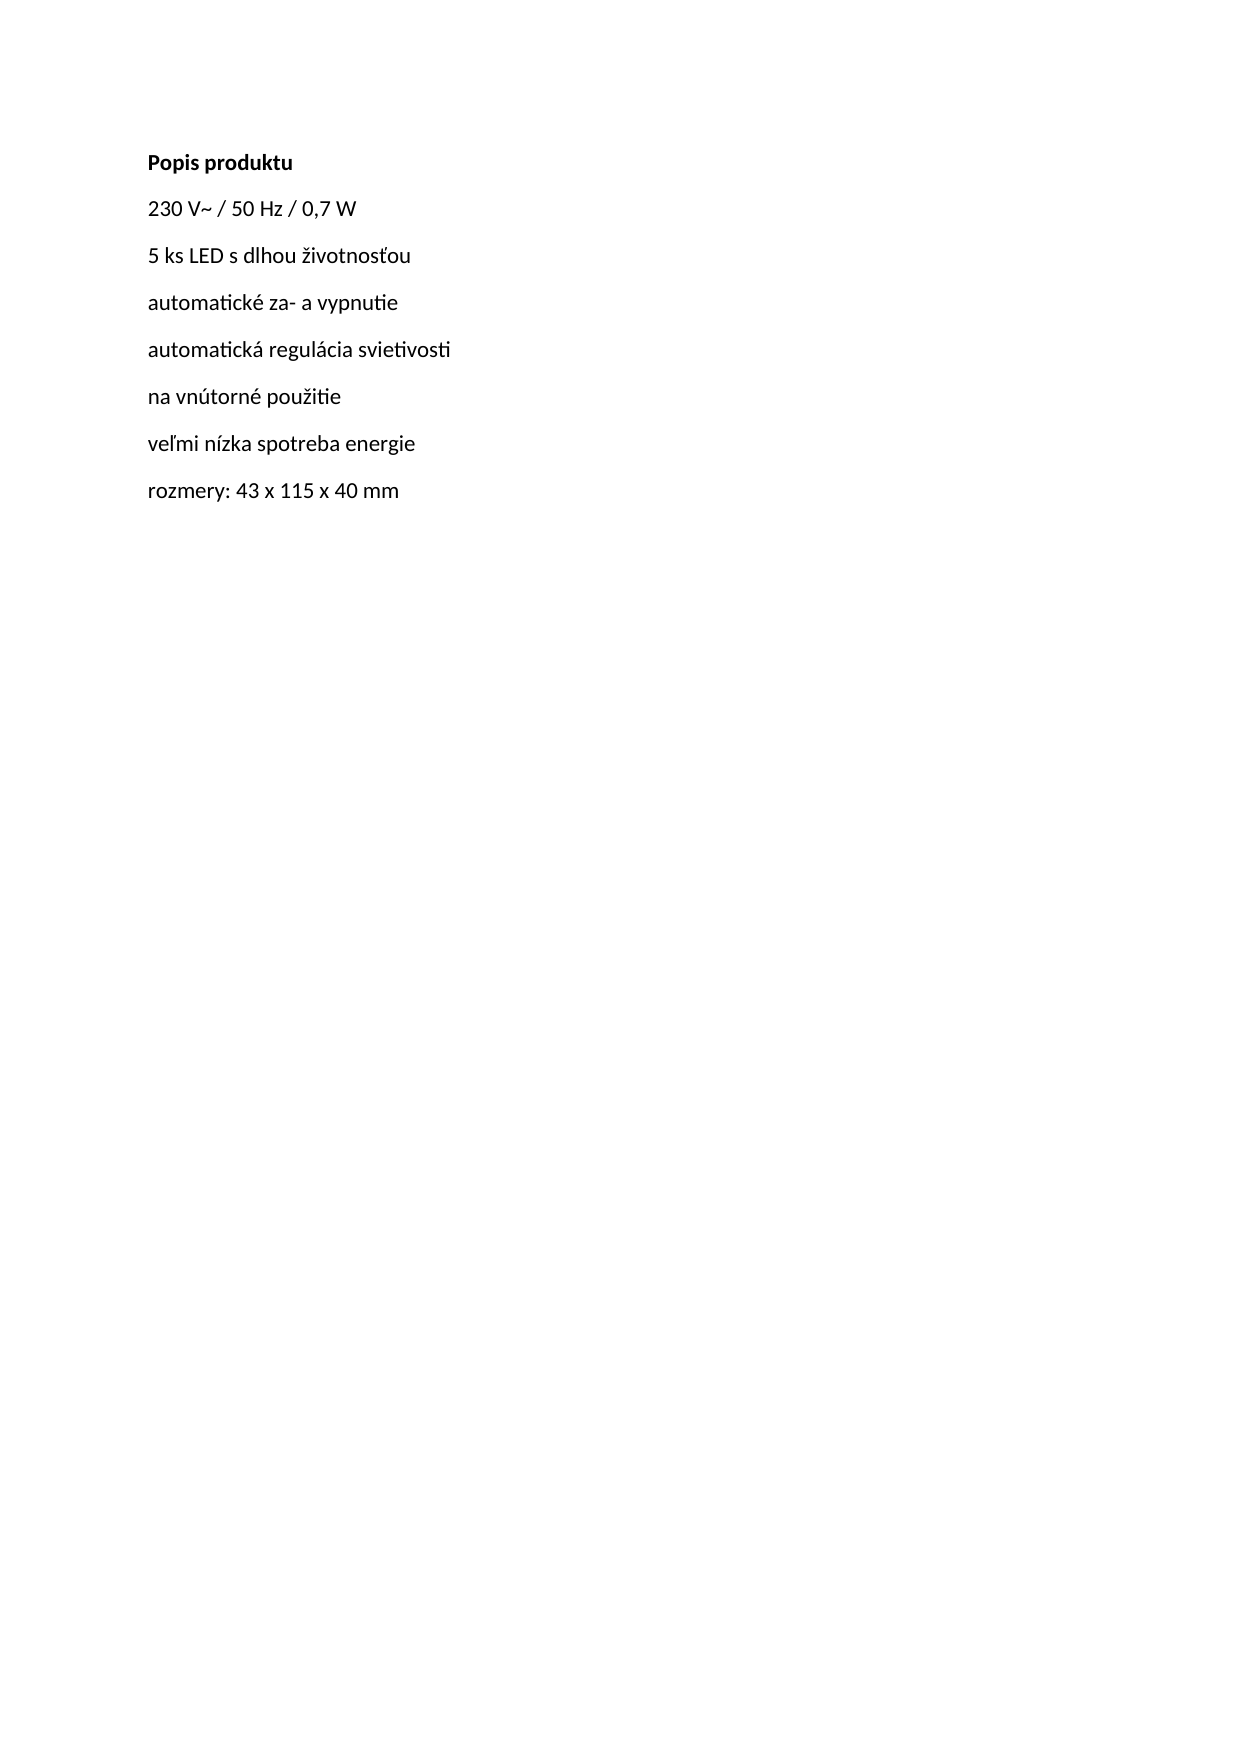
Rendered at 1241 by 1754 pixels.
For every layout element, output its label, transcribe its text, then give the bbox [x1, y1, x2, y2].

text na vnútorné použitie [148, 382, 1093, 410]
text automatické za- a vypnutie [148, 288, 1093, 316]
text automatická regulácia svietivosti [148, 335, 1093, 363]
text 230 V~ / 50 Hz / 0,7 W [148, 194, 1093, 222]
text 5 ks LED s dlhou životnosťou [148, 241, 1093, 269]
text veľmi nízka spotreba energie [148, 429, 1093, 457]
text Popis produktu [148, 148, 1093, 176]
text rozmery: 43 x 115 x 40 mm [148, 476, 1093, 504]
